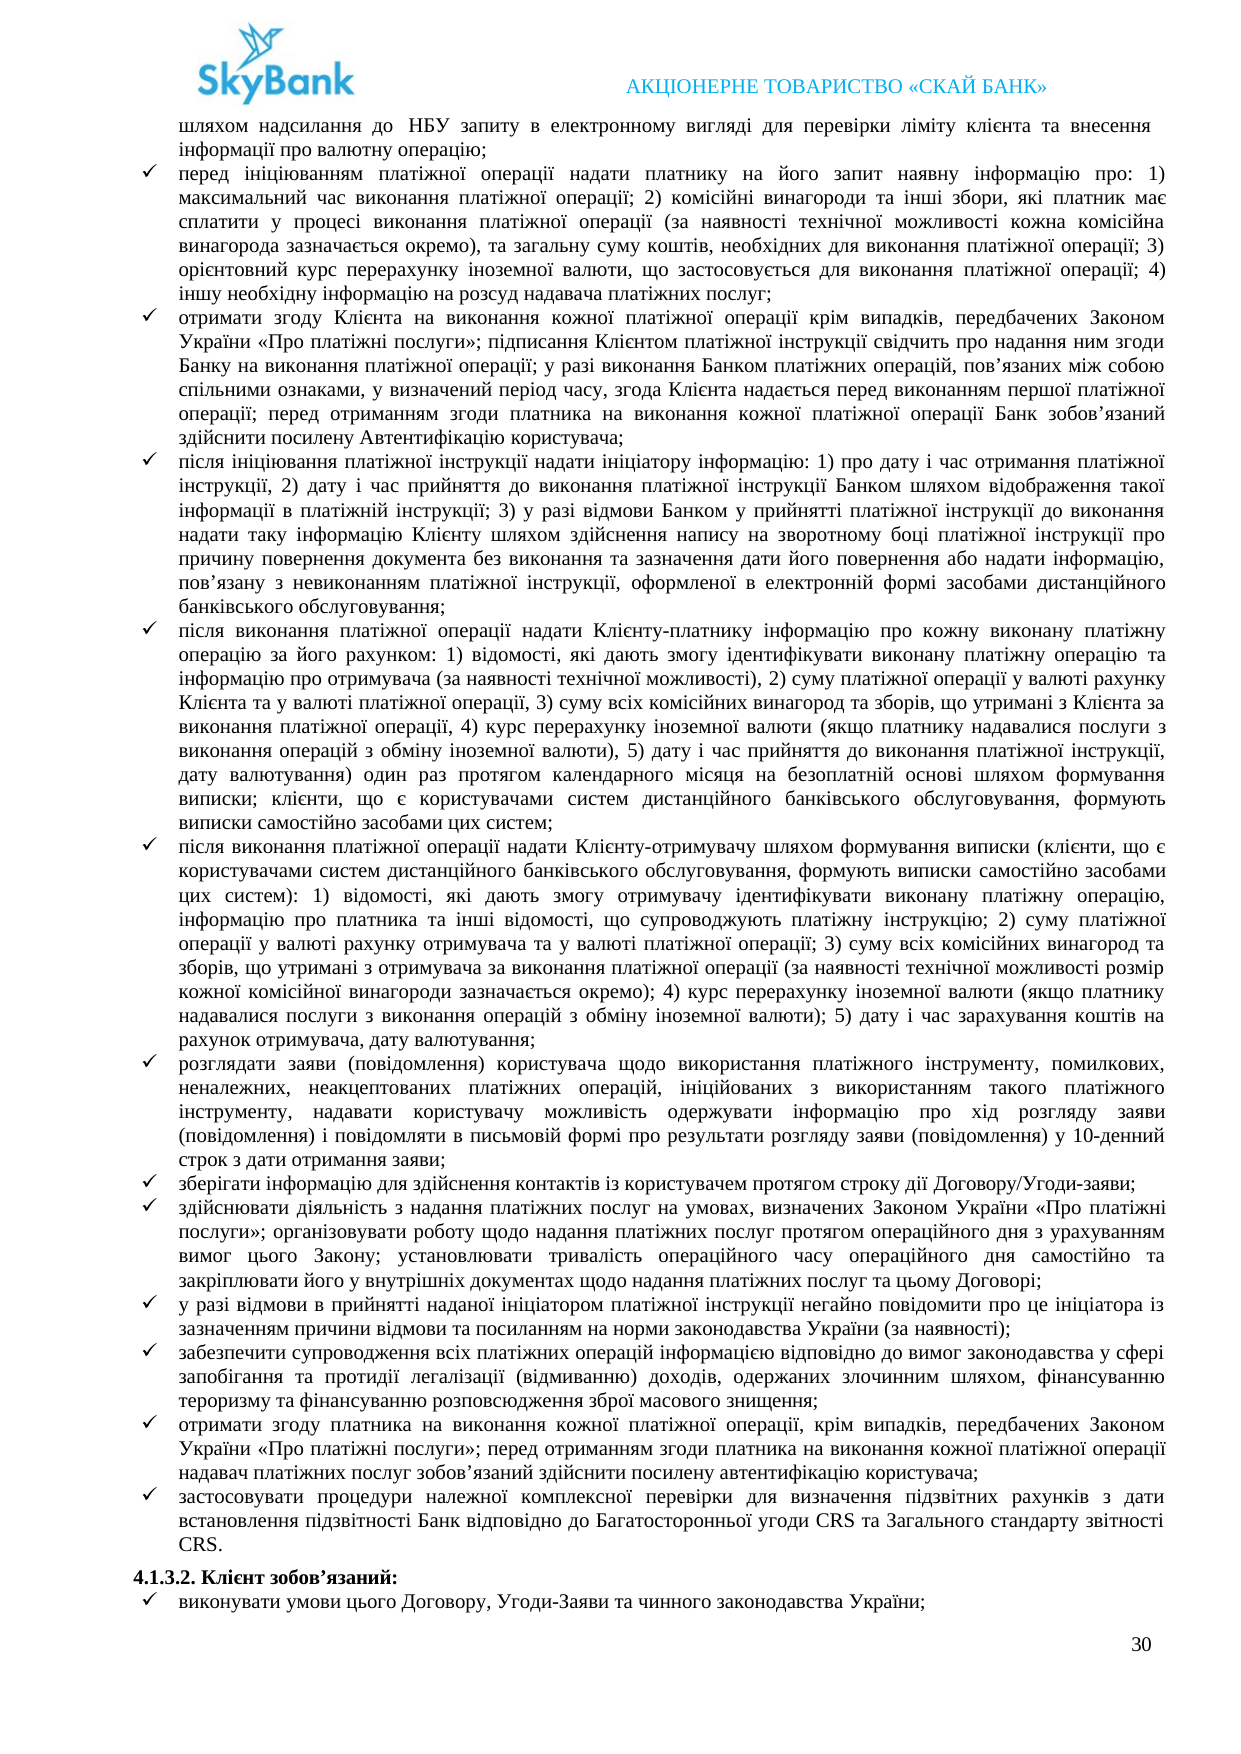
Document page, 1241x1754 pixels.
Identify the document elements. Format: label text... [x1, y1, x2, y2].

list застосовувати процедури належної комплексної перевірки для визначення підзвітних рахунків з дати встановлення підзвітності Банк відповідно до Багатосторонньої угоди CRS та Загального стандарту звітності CRS. [141, 1484, 1166, 1556]
subtitle Клієнт зобов’язаний: [133, 1565, 1166, 1589]
list після виконання платіжної операції надати Клієнту-платнику інформацію про кожну виконану платіжну операцію за його рахунком: 1) відомості, які дають змогу ідентифікувати виконану платіжну операцію та інформацію про отримувача (за наявності технічної можливості), 2) суму платіжної операції у валюті рахунку Клієнта та у валюті платіжної операції, 3) суму всіх комісійних винагород та зборів, що утримані з Клієнта за виконання платіжної операції, 4) курс перерахунку іноземної валюти (якщо платнику надавалися послуги з виконання операцій з обміну іноземної валюти), 5) дату і час прийняття до виконання платіжної інструкції, дату валютування) один раз протягом календарного місяця на безоплатній основі шляхом формування виписки; клієнти, що є користувачами систем дистанційного банківського обслуговування, формують виписки самостійно засобами цих систем; [141, 618, 1166, 834]
list зберігати інформацію для здійснення контактів із користувачем протягом строку дії Договору/Угоди-заяви; [141, 1171, 1166, 1195]
picture [807, 82, 814, 91]
list після виконання платіжної операції надати Клієнту-отримувачу шляхом формування виписки (клієнти, що є користувачами систем дистанційного банківського обслуговування, формують виписки самостійно засобами цих систем): 1) відомості, які дають змогу отримувачу ідентифікувати виконану платіжну операцію, інформацію про платника та інші відомості, що супроводжують платіжну інструкцію; 2) суму платіжної операції у валюті рахунку отримувача та у валюті платіжної операції; 3) суму всіх комісійних винагород та зборів, що утримані з отримувача за виконання платіжної операції (за наявності технічної можливості розмір кожної комісійної винагороди зазначається окремо); 4) курс перерахунку іноземної валюти (якщо платнику надавалися послуги з виконання операцій з обміну іноземної валюти); 5) дату і час зарахування коштів на рахунок отримувача, дату валютування; [141, 834, 1166, 1051]
list після ініціювання платіжної інструкції надати ініціатору інформацію: 1) про дату і час отримання платіжної інструкції, 2) дату і час прийняття до виконання платіжної інструкції Банком шляхом відображення такої інформації в платіжній інструкції; 3) у разі відмови Банком у прийнятті платіжної інструкції до виконання надати таку інформацію Клієнту шляхом здійснення напису на зворотному боці платіжної інструкції про причину повернення документа без виконання та зазначення дати його повернення або надати інформацію, пов’язану з невиконанням платіжної інструкції, оформленої в електронній формі засобами дистанційного банківського обслуговування; [141, 449, 1166, 618]
list перед ініціюванням платіжної операції надати платнику на його запит наявну інформацію про: 1) максимальний час виконання платіжної операції; 2) комісійні винагороди та інші збори, які платник має сплатити у процесі виконання платіжної операції (за наявності технічної можливості кожна комісійна винагорода зазначається окремо), та загальну суму коштів, необхідних для виконання платіжної операції; 3) орієнтовний курс перерахунку іноземної валюти, що застосовується для виконання платіжної операції; 4) іншу необхідну інформацію на розсуд надавача платіжних послуг; [141, 161, 1166, 305]
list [141, 112, 1152, 161]
list виконувати умови цього Договору, Угоди-Заяви та чинного законодавства України; [141, 1589, 1166, 1613]
list отримати згоду платника на виконання кожної платіжної операції, крім випадків, передбачених Законом України «Про платіжні послуги»; перед отриманням згоди платника на виконання кожної платіжної операції надавач платіжних послуг зобов’язаний здійснити посилену автентифікацію користувача; [141, 1412, 1166, 1484]
picture [627, 82, 634, 91]
picture [197, 21, 357, 106]
list отримати згоду Клієнта на виконання кожної платіжної операції крім випадків, передбачених Законом України «Про платіжні послуги»; підписання Клієнтом платіжної інструкції свідчить про надання ним згоди Банку на виконання платіжної операції; у разі виконання Банком платіжних операцій, пов’язаних між собою спільними ознаками, у визначений період часу, згода Клієнта надається перед виконанням першої платіжної операції; перед отриманням згоди платника на виконання кожної платіжної операції Банк зобов’язаний здійснити посилену Автентифікацію користувача; [141, 305, 1166, 449]
list забезпечити супроводження всіх платіжних операцій інформацією відповідно до вимог законодавства у сфері запобігання та протидії легалізації (відмиванню) доходів, одержаних злочинним шляхом, фінансуванню тероризму та фінансуванню розповсюдження зброї масового знищення; [141, 1340, 1166, 1412]
list у разі відмови в прийнятті наданої ініціатором платіжної інструкції негайно повідомити про це ініціатора із зазначенням причини відмови та посиланням на норми законодавства України (за наявності); [141, 1292, 1166, 1340]
list здійснювати діяльність з надання платіжних послуг на умовах, визначених Законом України «Про платіжні послуги»; організовувати роботу щодо надання платіжних послуг протягом операційного дня з урахуванням вимог цього Закону; установлювати тривалість операційного часу операційного дня самостійно та закріплювати його у внутрішніх документах щодо надання платіжних послуг та цьому Договорі; [141, 1195, 1166, 1292]
list розглядати заяви (повідомлення) користувача щодо використання платіжного інструменту, помилкових, неналежних, неакцептованих платіжних операцій, ініційованих з використанням такого платіжного інструменту, надавати користувачу можливість одержувати інформацію про хід розгляду заяви (повідомлення) і повідомляти в письмовій формі про результати розгляду заяви (повідомлення) у 10-денний строк з дати отримання заяви; [141, 1051, 1166, 1171]
